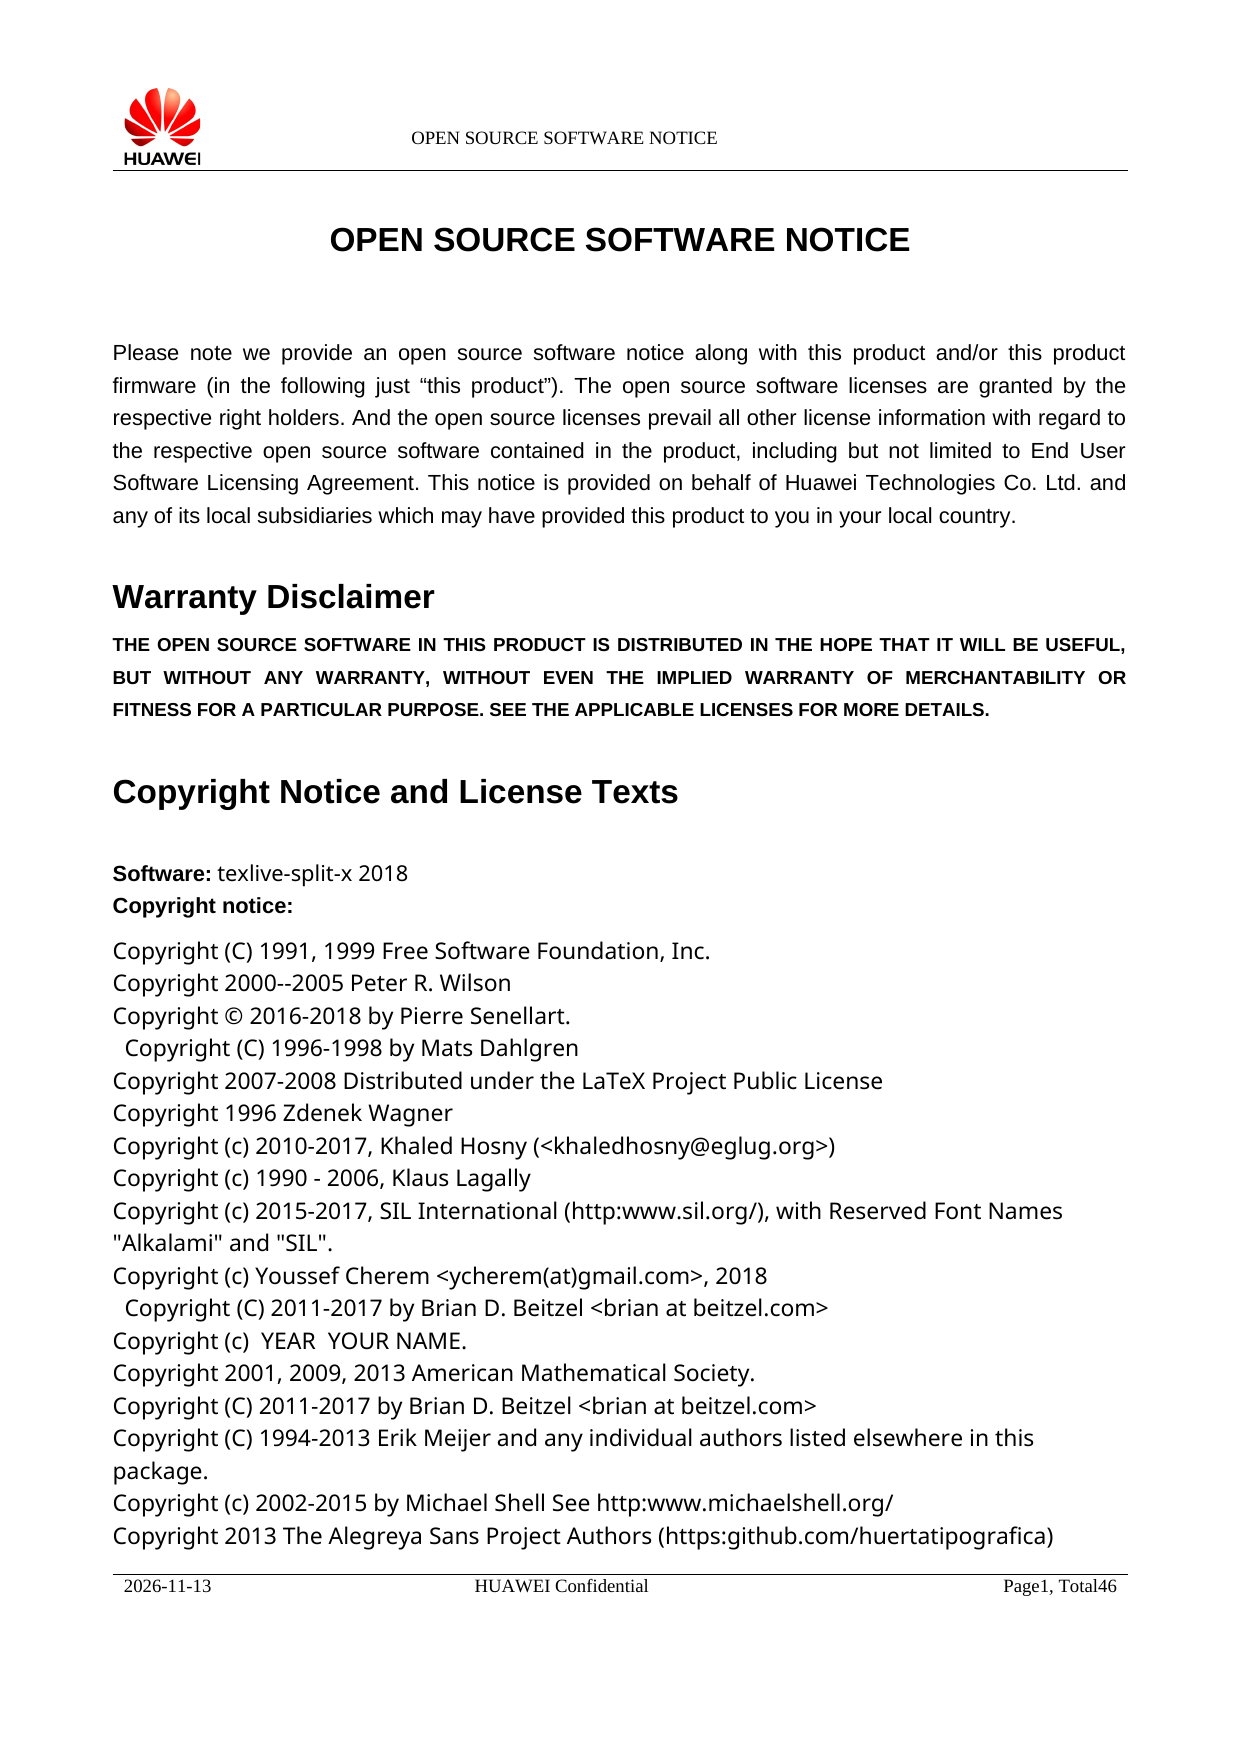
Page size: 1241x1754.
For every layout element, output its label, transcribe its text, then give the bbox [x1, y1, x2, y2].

text Copyright 2007-2008 Distributed under the LaTeX Project Public License [112, 1064, 1128, 1096]
text Copyright (c) YEAR YOUR NAME. [112, 1324, 1128, 1356]
text Copyright (c) 2002-2015 by Michael Shell See http:www.michaelshell.org/ [112, 1486, 1128, 1519]
text Copyright (C) 1991, 1999 Free Software Foundation, Inc. [112, 934, 1128, 966]
text Copyright (c) 2010-2017, Khaled Hosny (<khaledhosny@eglug.org>) [112, 1129, 1128, 1161]
text Copyright (c) 2015-2017, SIL International (http:www.sil.org/), with Reserved Font Names "Alkalami" and "SIL". [112, 1194, 1128, 1259]
text Copyright (c) Youssef Cherem <ycherem(at)gmail.com>, 2018 [112, 1259, 1128, 1291]
text OPEN SOURCE SOFTWARE NOTICE [112, 206, 1128, 271]
text Copyright (c) 1990 - 2006, Klaus Lagally [112, 1161, 1128, 1194]
text Copyright (C) 2011-2017 by Brian D. Beitzel <brian at beitzel.com> [112, 1389, 1128, 1421]
text Copyright (C) 1996-1998 by Mats Dahlgren [112, 1031, 1128, 1064]
title Software: texlive-split-x 2018 [112, 856, 1128, 889]
text Copyright © 2016-2018 by Pierre Senellart. [112, 999, 1128, 1031]
text Copyright 1996 Zdenek Wagner [112, 1096, 1128, 1129]
text Copyright Notice and License Texts [112, 759, 1128, 824]
text Copyright 2001, 2009, 2013 American Mathematical Society. [112, 1356, 1128, 1389]
text Copyright notice: [112, 889, 1128, 921]
picture [124, 88, 201, 165]
text Copyright 2013 The Alegreya Sans Project Authors (https:github.com/huertatipografica) [112, 1519, 1128, 1551]
text Copyright 2000--2005 Peter R. Wilson [112, 966, 1128, 999]
text The open source software in this product is distributed in the hope that it will be useful, but WITHOUT ANY WARRANTY, without even the implied warranty of MERCHANTABILITY or FITNESS FOR A PARTICULAR PURPOSE. See the applicable licenses for more details. [112, 629, 1128, 726]
text Please note we provide an open source software notice along with this product and/or this product firmware (in the following just “this product”). The open source software licenses are granted by the respective right holders. And the open source licenses prevail all other license information with regard to the respective open source software contained in the product, including but not limited to End User Software Licensing Agreement. This notice is provided on behalf of Huawei Technologies Co. Ltd. and any of its local subsidiaries which may have provided this product to you in your local country. [112, 336, 1128, 531]
text Copyright (C) 1994-2013 Erik Meijer and any individual authors listed elsewhere in this package. [112, 1421, 1128, 1486]
text Warranty Disclaimer [112, 564, 1128, 629]
text Copyright (C) 2011-2017 by Brian D. Beitzel <brian at beitzel.com> [112, 1291, 1128, 1324]
